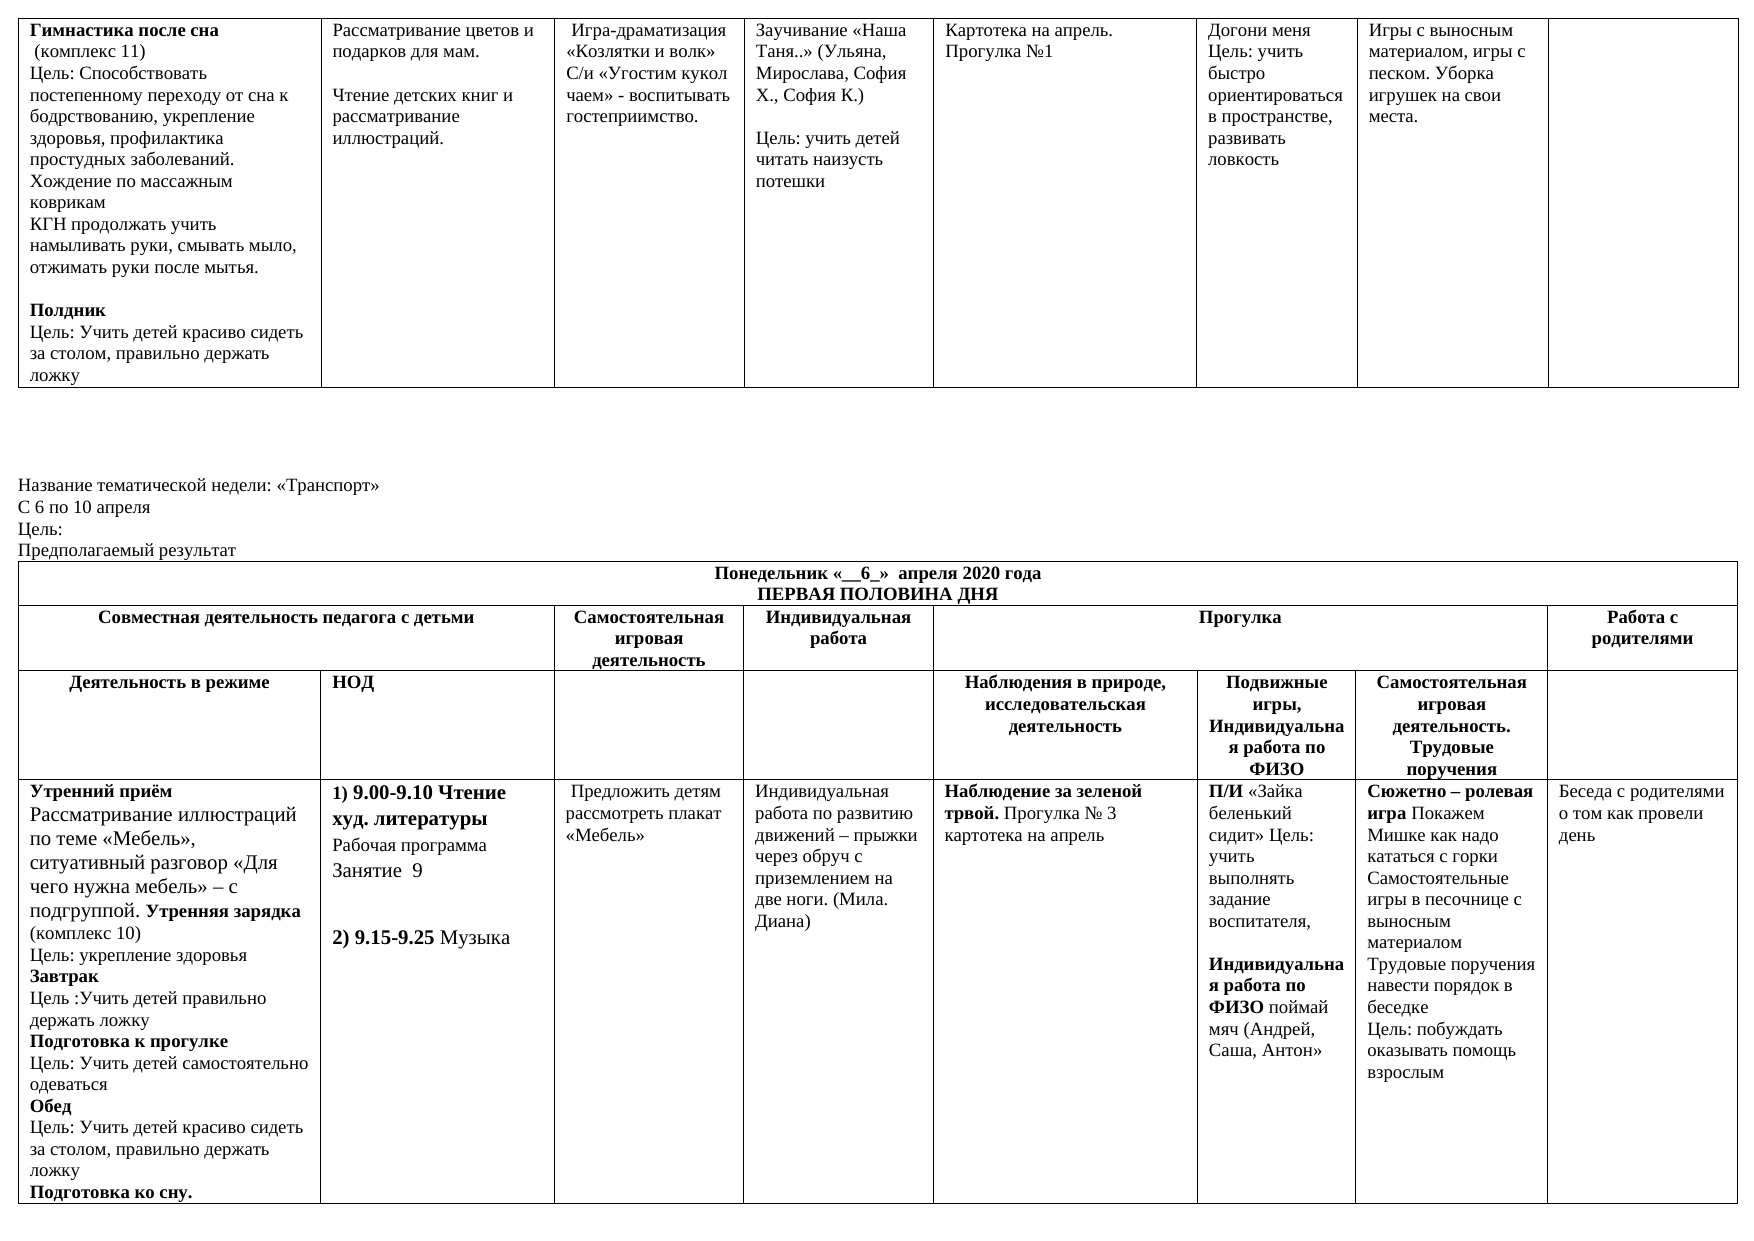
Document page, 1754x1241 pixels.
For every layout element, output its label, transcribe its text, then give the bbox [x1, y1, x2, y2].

text Предполагаемый результат [18, 539, 1736, 561]
table_cell Самостоятельная игровая деятельность. Трудовые поручения [1356, 671, 1547, 779]
table_cell Индивидуальная работа [744, 606, 933, 670]
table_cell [1198, 780, 1355, 1202]
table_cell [555, 780, 743, 1202]
table_cell Картотека на апрель. Прогулка №1 [934, 19, 1196, 387]
table_cell Заучивание «Наша Таня..» (Ульяна, Мирослава, София Х., София К.) Цель: учить детей читать наизусть потешки [745, 19, 933, 387]
table_cell Совместная деятельность педагога с детьми [19, 606, 554, 670]
table_cell Работа с родителями [1548, 606, 1737, 670]
table_cell [1549, 19, 1738, 387]
table_cell Наблюдения в природе, исследовательская деятельность [934, 671, 1197, 779]
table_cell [934, 780, 1197, 1202]
table_cell Игра-драматизация «Козлятки и волк» С/и «Угостим кукол чаем» - воспитывать гостеприимство. [555, 19, 744, 387]
table_header Понедельник «__6_» апреля 2020 года ПЕРВАЯ ПОЛОВИНА ДНЯ [19, 562, 1737, 605]
table_cell Прогулка [934, 606, 1547, 670]
table_cell Догони меня Цель: учить быстро ориентироваться в пространстве, развивать ловкость [1197, 19, 1357, 387]
text С 6 по 10 апреля [18, 496, 1736, 517]
table_cell [555, 671, 743, 779]
table_cell НОД [321, 671, 554, 779]
table_cell Гимнастика после сна (комплекс 11) Цель: Способствовать постепенному переходу от сна к бодрствованию, укрепление здоровья, профилактика простудных заболеваний. Хождение по массажным коврикам КГН продолжать учить намыливать руки, смывать мыло, отжимать руки после мытья. Полдник Цель: Учить детей красиво сидеть за столом, правильно держать ложку [19, 19, 321, 387]
table_cell [744, 671, 933, 779]
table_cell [1356, 780, 1547, 1202]
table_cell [19, 780, 320, 1202]
table_cell Рассматривание цветов и подарков для мам. Чтение детских книг и рассматривание иллюстраций. [322, 19, 554, 387]
table_cell Игры с выносным материалом, игры с песком. Уборка игрушек на свои места. [1358, 19, 1548, 387]
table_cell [744, 780, 933, 1202]
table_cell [1548, 780, 1737, 1202]
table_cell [321, 780, 554, 1202]
table_cell Подвижные игры, Индивидуальная работа по ФИЗО [1198, 671, 1355, 779]
table_cell [1548, 671, 1737, 779]
text Цель: [18, 517, 1736, 539]
table_cell Деятельность в режиме [19, 671, 320, 779]
table_cell Самостоятельная игровая деятельность [555, 606, 743, 670]
text Название тематической недели: «Транспорт» [18, 474, 1736, 496]
